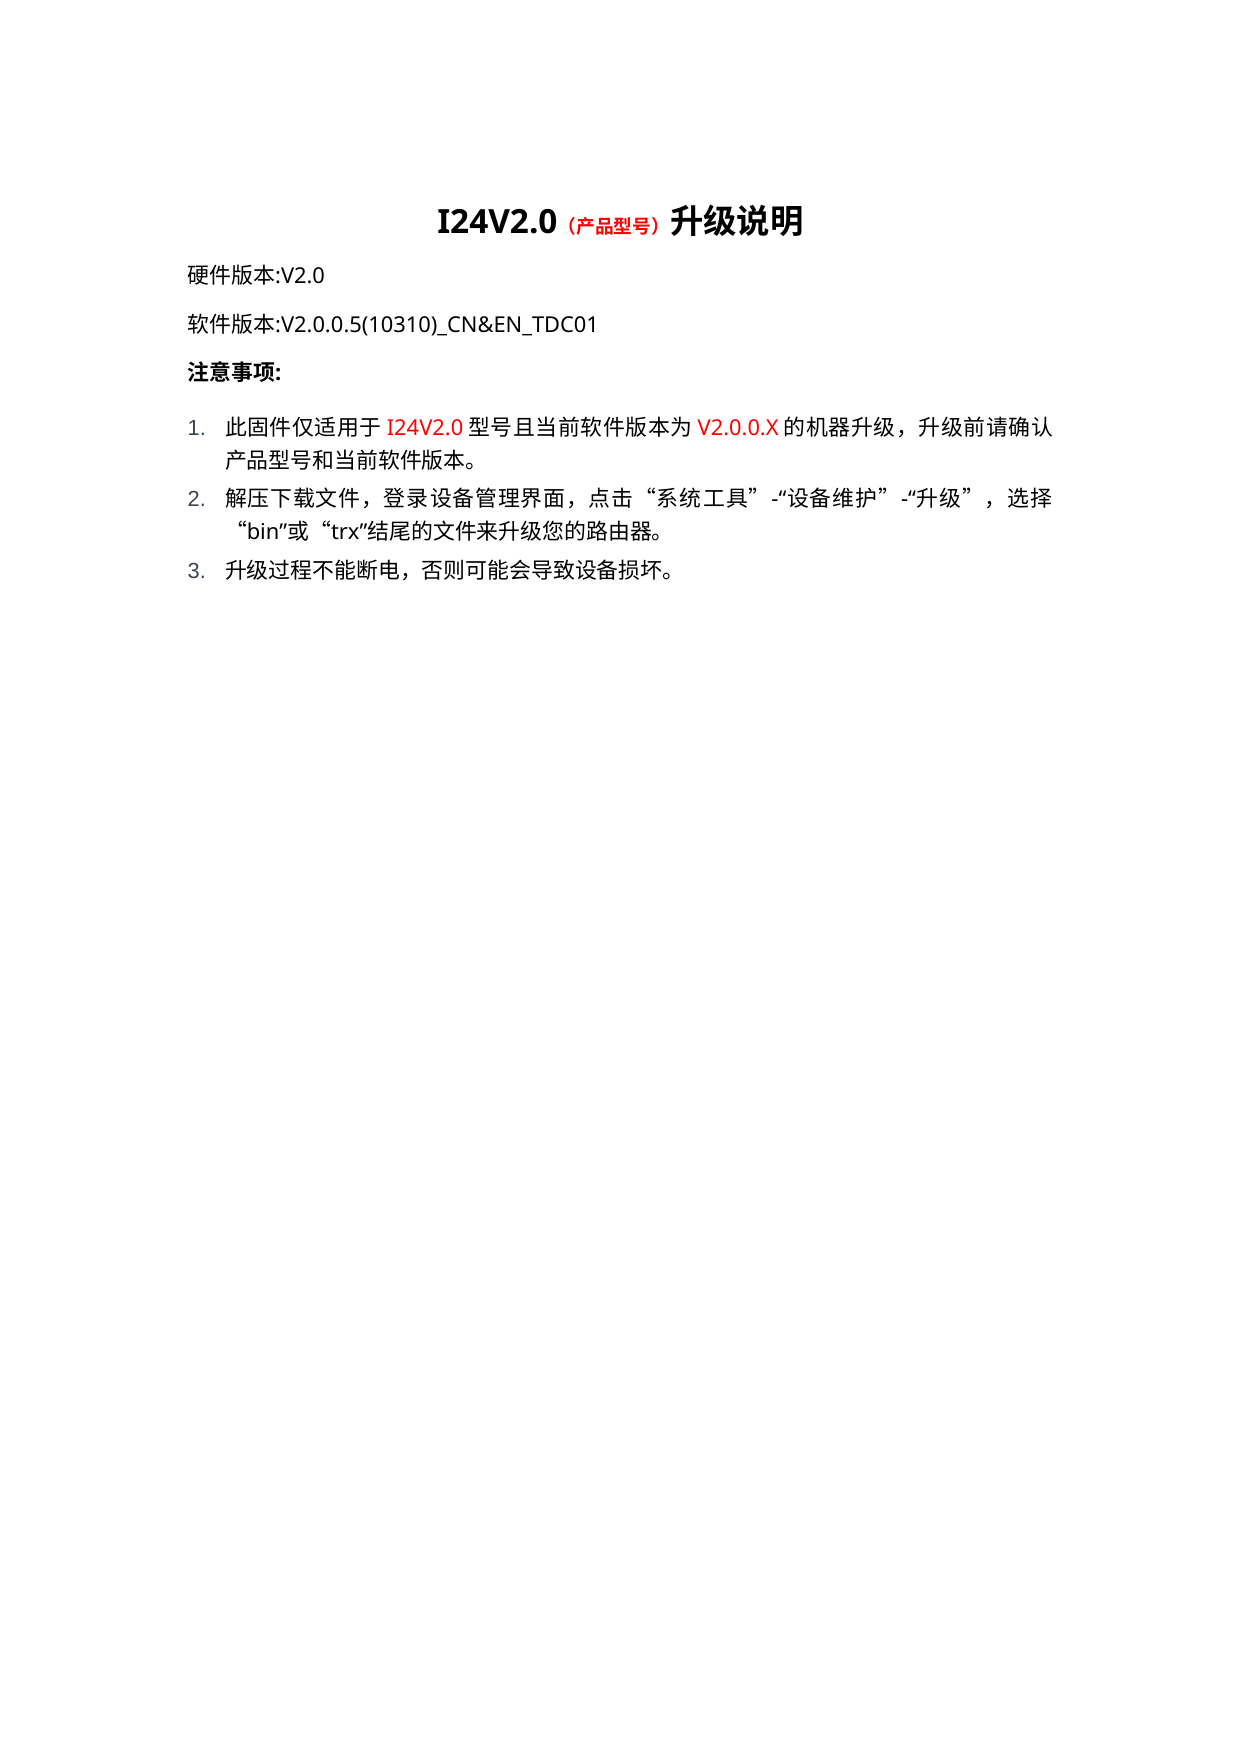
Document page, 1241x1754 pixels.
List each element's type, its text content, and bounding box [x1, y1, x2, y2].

list 此固件仅适用于I24V2.0型号且当前软件版本为V2.0.0.X的机器升级，升级前请确认产品型号和当前软件版本。 [187, 410, 1053, 475]
text 硬件版本:V2.0 [187, 258, 1053, 291]
title I24V2.0（产品型号）升级说明 [187, 187, 1053, 252]
list 解压下载文件，登录设备管理界面，点击“系统工具”-“设备维护”-“升级”，选择“bin”或“trx”结尾的文件来升级您的路由器。 [187, 481, 1053, 546]
list 升级过程不能断电，否则可能会导致设备损坏。 [187, 553, 1053, 585]
text 软件版本:V2.0.0.5(10310)_CN&EN_TDC01 [187, 307, 1053, 339]
text 注意事项: [187, 355, 1053, 387]
